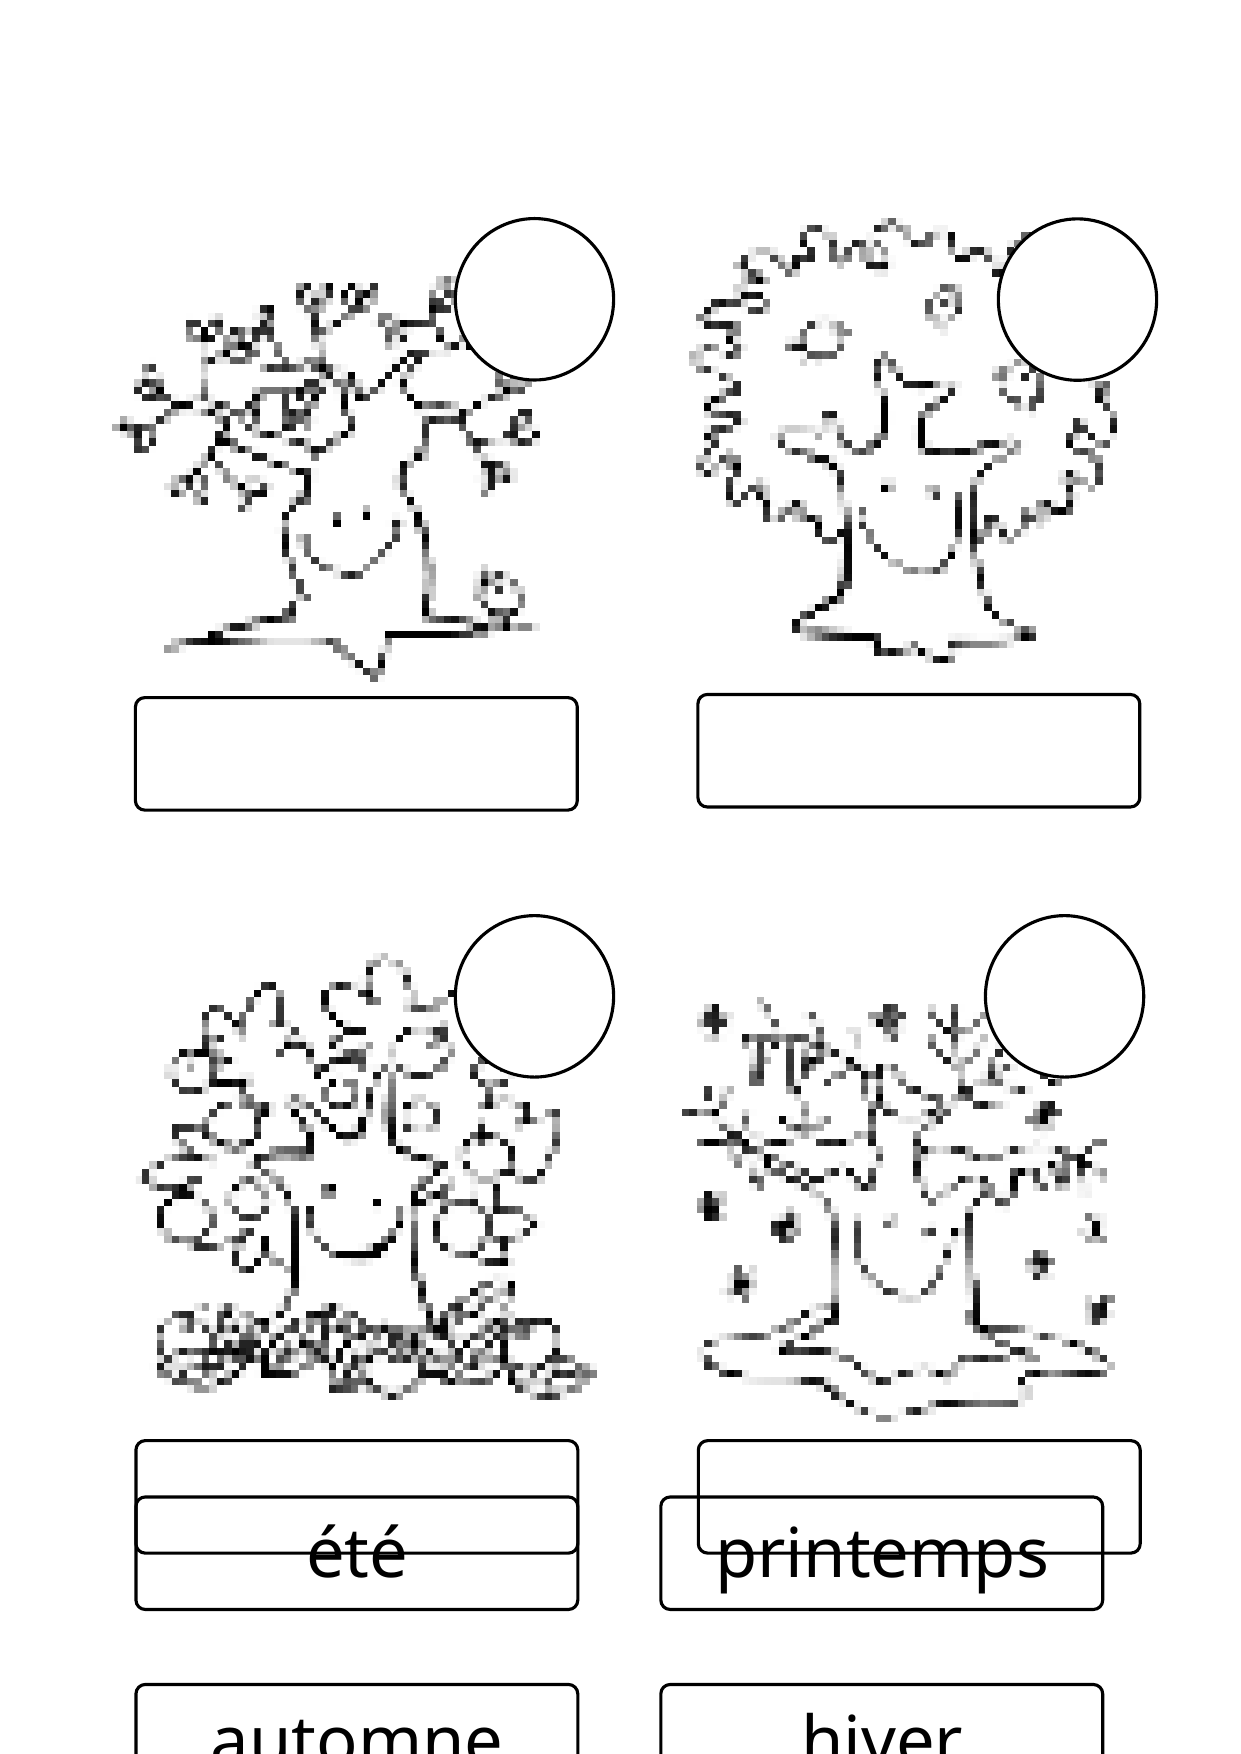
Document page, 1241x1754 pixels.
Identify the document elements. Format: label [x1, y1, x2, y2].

picture [135, 953, 620, 1408]
picture [661, 975, 1145, 1430]
picture [1094, 218, 1140, 246]
picture [98, 255, 577, 705]
picture [138, 700, 575, 705]
picture [660, 218, 1140, 671]
